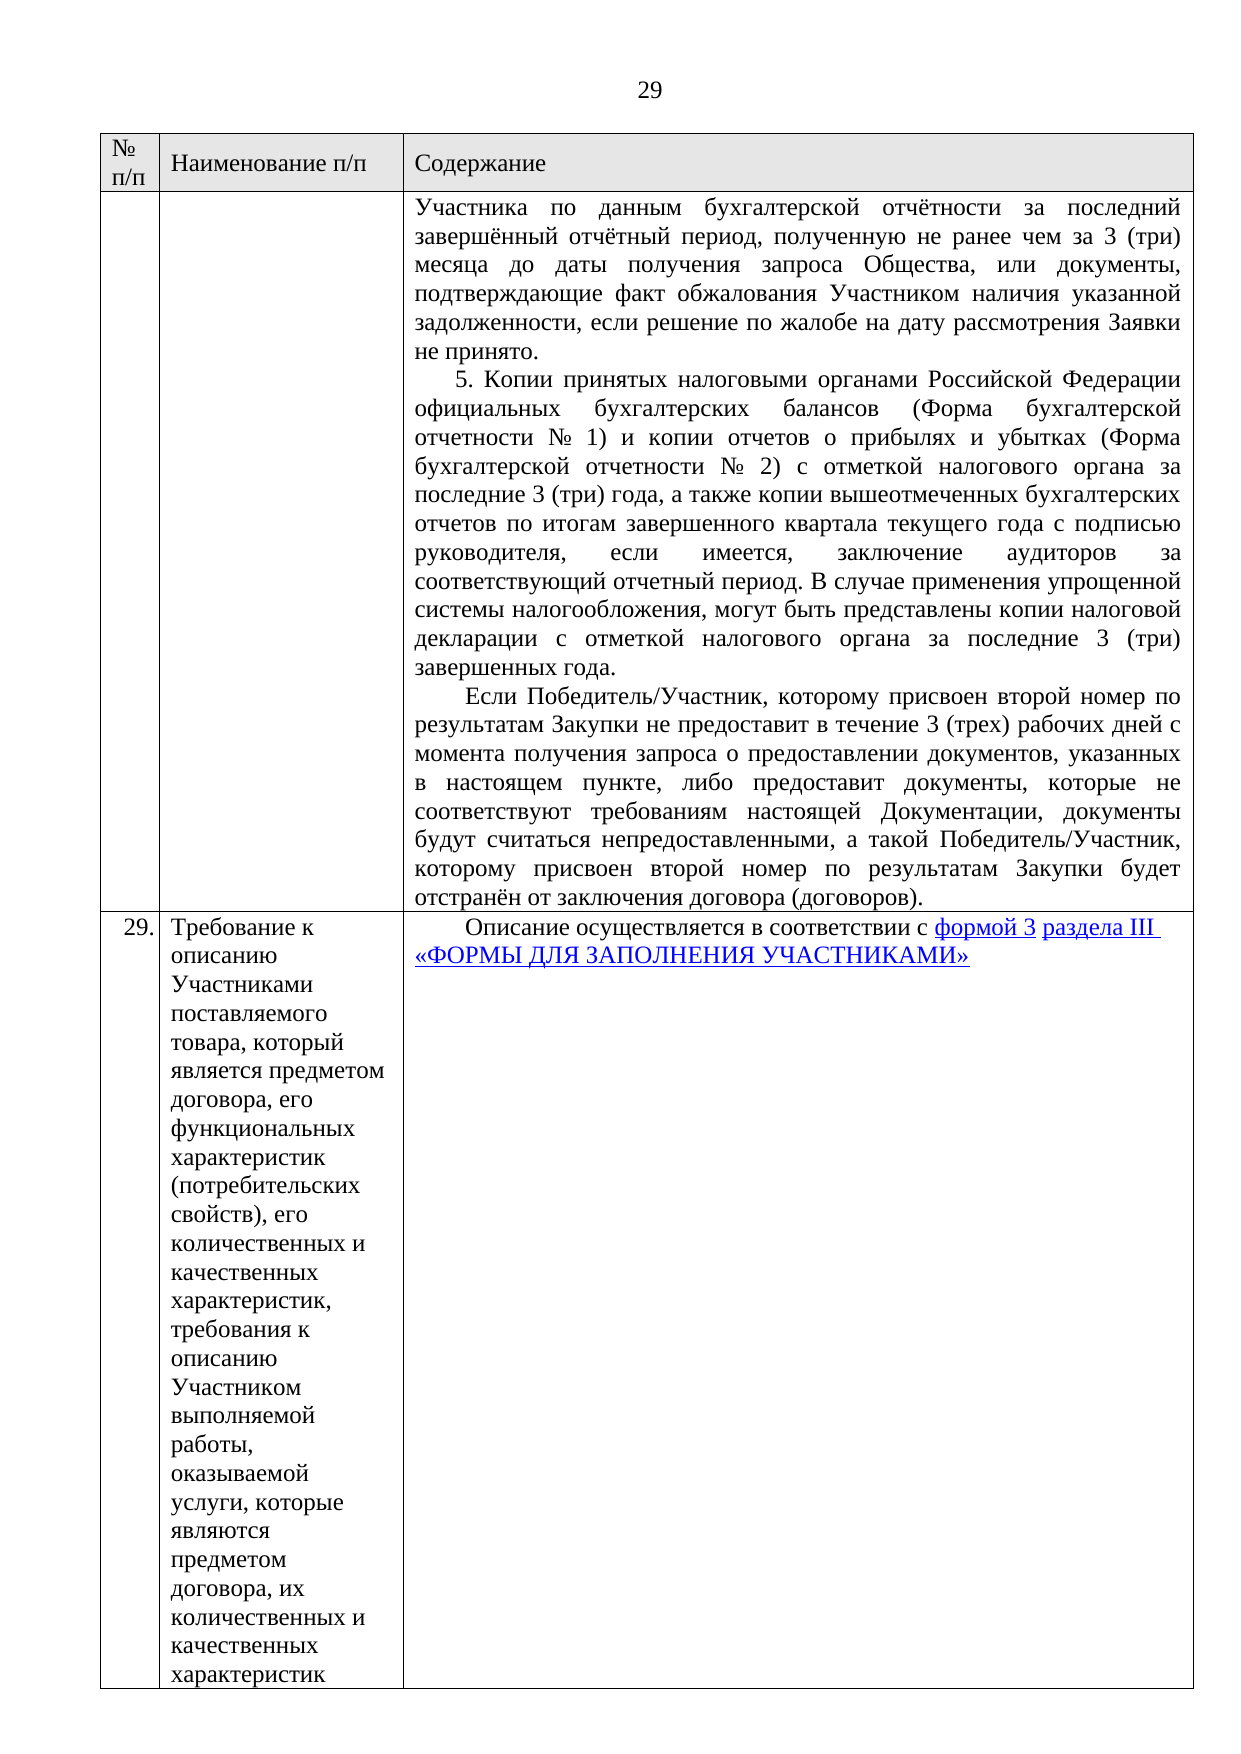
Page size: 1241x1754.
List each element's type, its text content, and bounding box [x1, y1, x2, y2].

table_cell [101, 912, 159, 1688]
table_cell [160, 192, 403, 911]
table_cell Требование к описанию Участниками поставляемого товара, который является предметом договора, его функциональных характеристик (потребительских свойств), его количественных и качественных характеристик, требования к описанию Участником выполняемой работы, оказываемой услуги, которые являются предметом договора, их количественных и качественных характеристик [160, 912, 403, 1688]
table_header Наименование п/п [160, 134, 403, 191]
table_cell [404, 192, 1193, 911]
table_header Содержание [404, 134, 1193, 191]
table_header № п/п [101, 134, 159, 191]
table_cell Описание осуществляется в соответствии с формой 3 раздела III «ФОРМЫ ДЛЯ ЗАПОЛНЕНИЯ УЧАСТНИКАМИ» [404, 912, 1193, 1688]
table_cell [101, 192, 159, 911]
